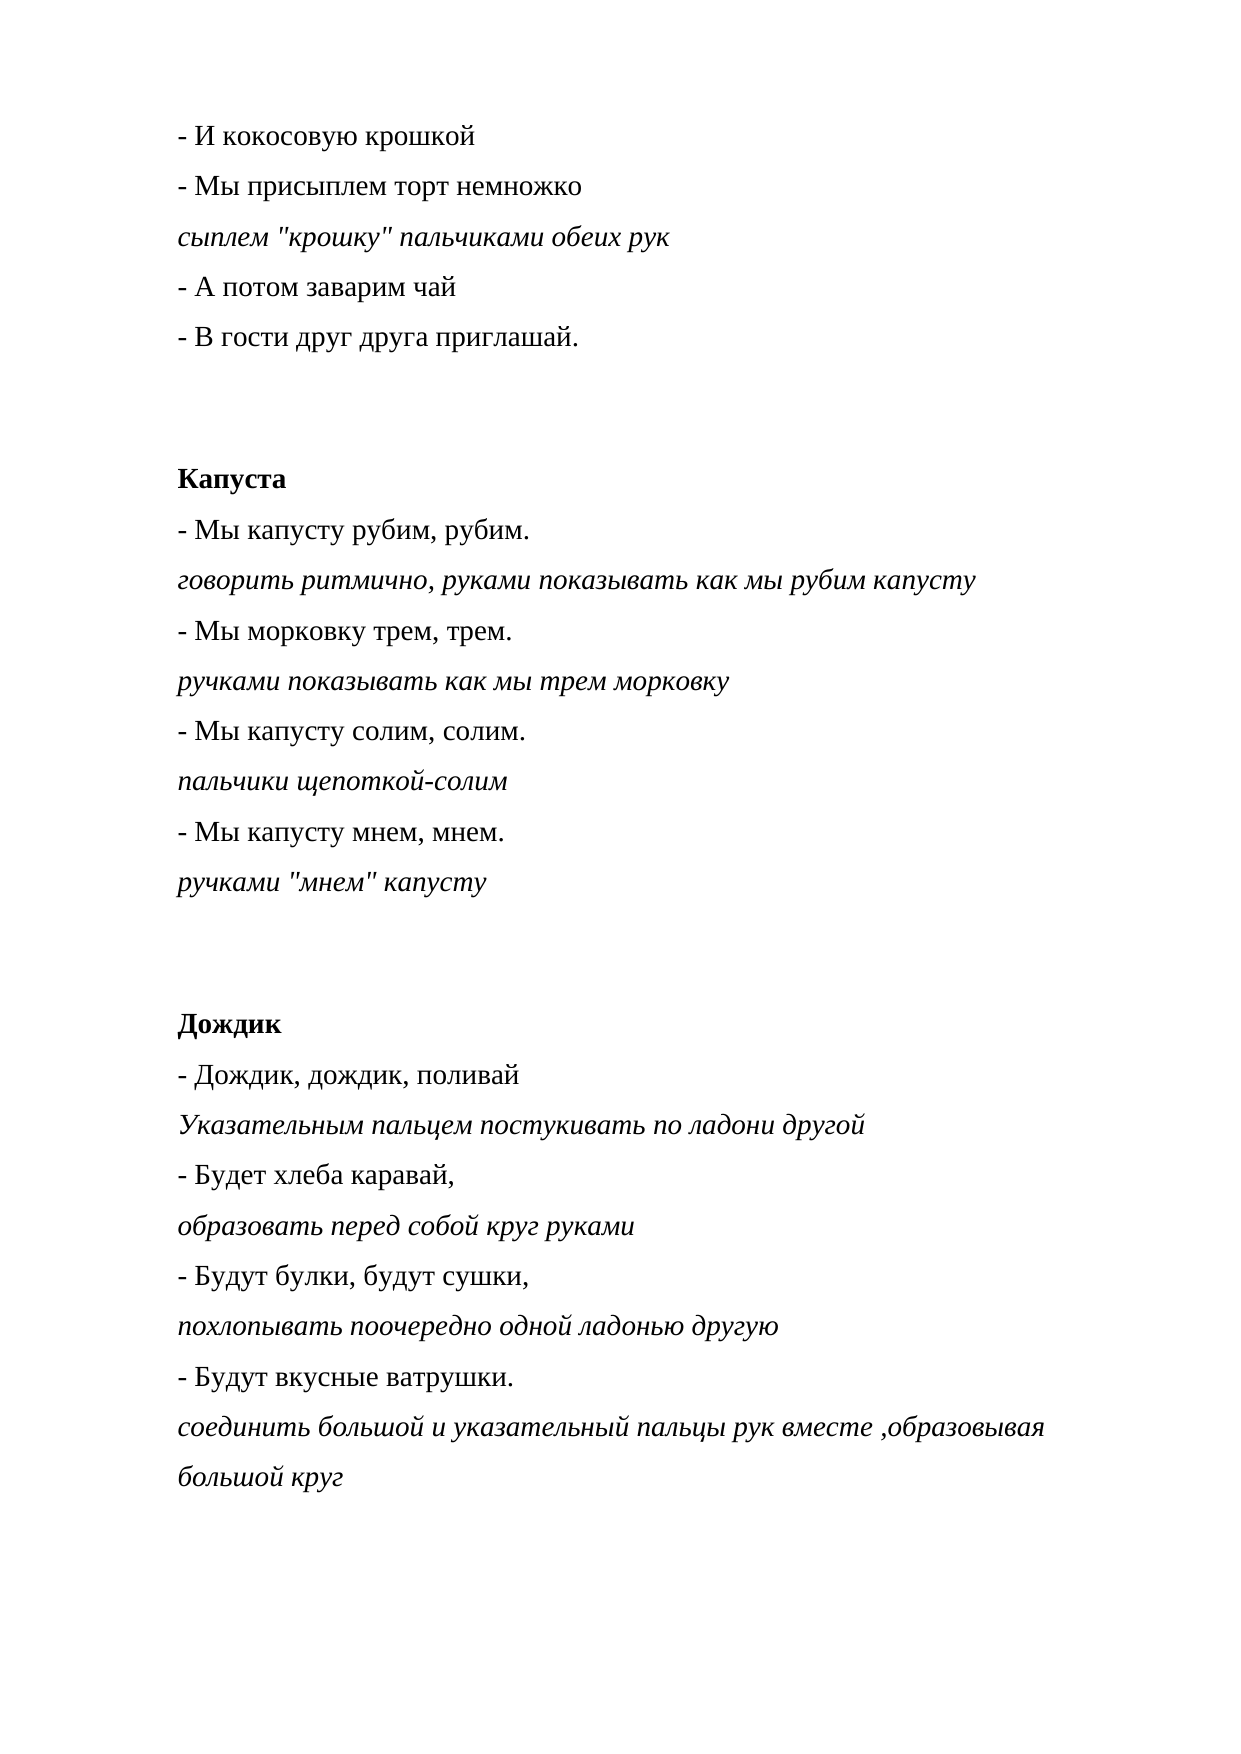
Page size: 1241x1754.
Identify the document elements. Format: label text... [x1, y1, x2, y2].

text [177, 118, 1152, 353]
text Дождик - Дождик, дождик, поливай Указательным пальцем постукивать по ладони другой - Будет хлеба каравай, образовать перед собой круг руками - Будут булки, будут сушки, похлопывать поочередно одной ладонью другую - Будут вкусные ватрушки. соединить большой и указательный пальцы рук вместе ,образовывая большой круг [177, 1006, 1152, 1493]
text Капуста - Мы капусту рубим, рубим. говорить ритмично, руками показывать как мы рубим капусту - Мы морковку трем, трем. ручками показывать как мы трем морковку - Мы капусту солим, солим. пальчики щепоткой-солим - Мы капусту мнем, мнем. ручками "мнем" капусту [177, 462, 1152, 898]
